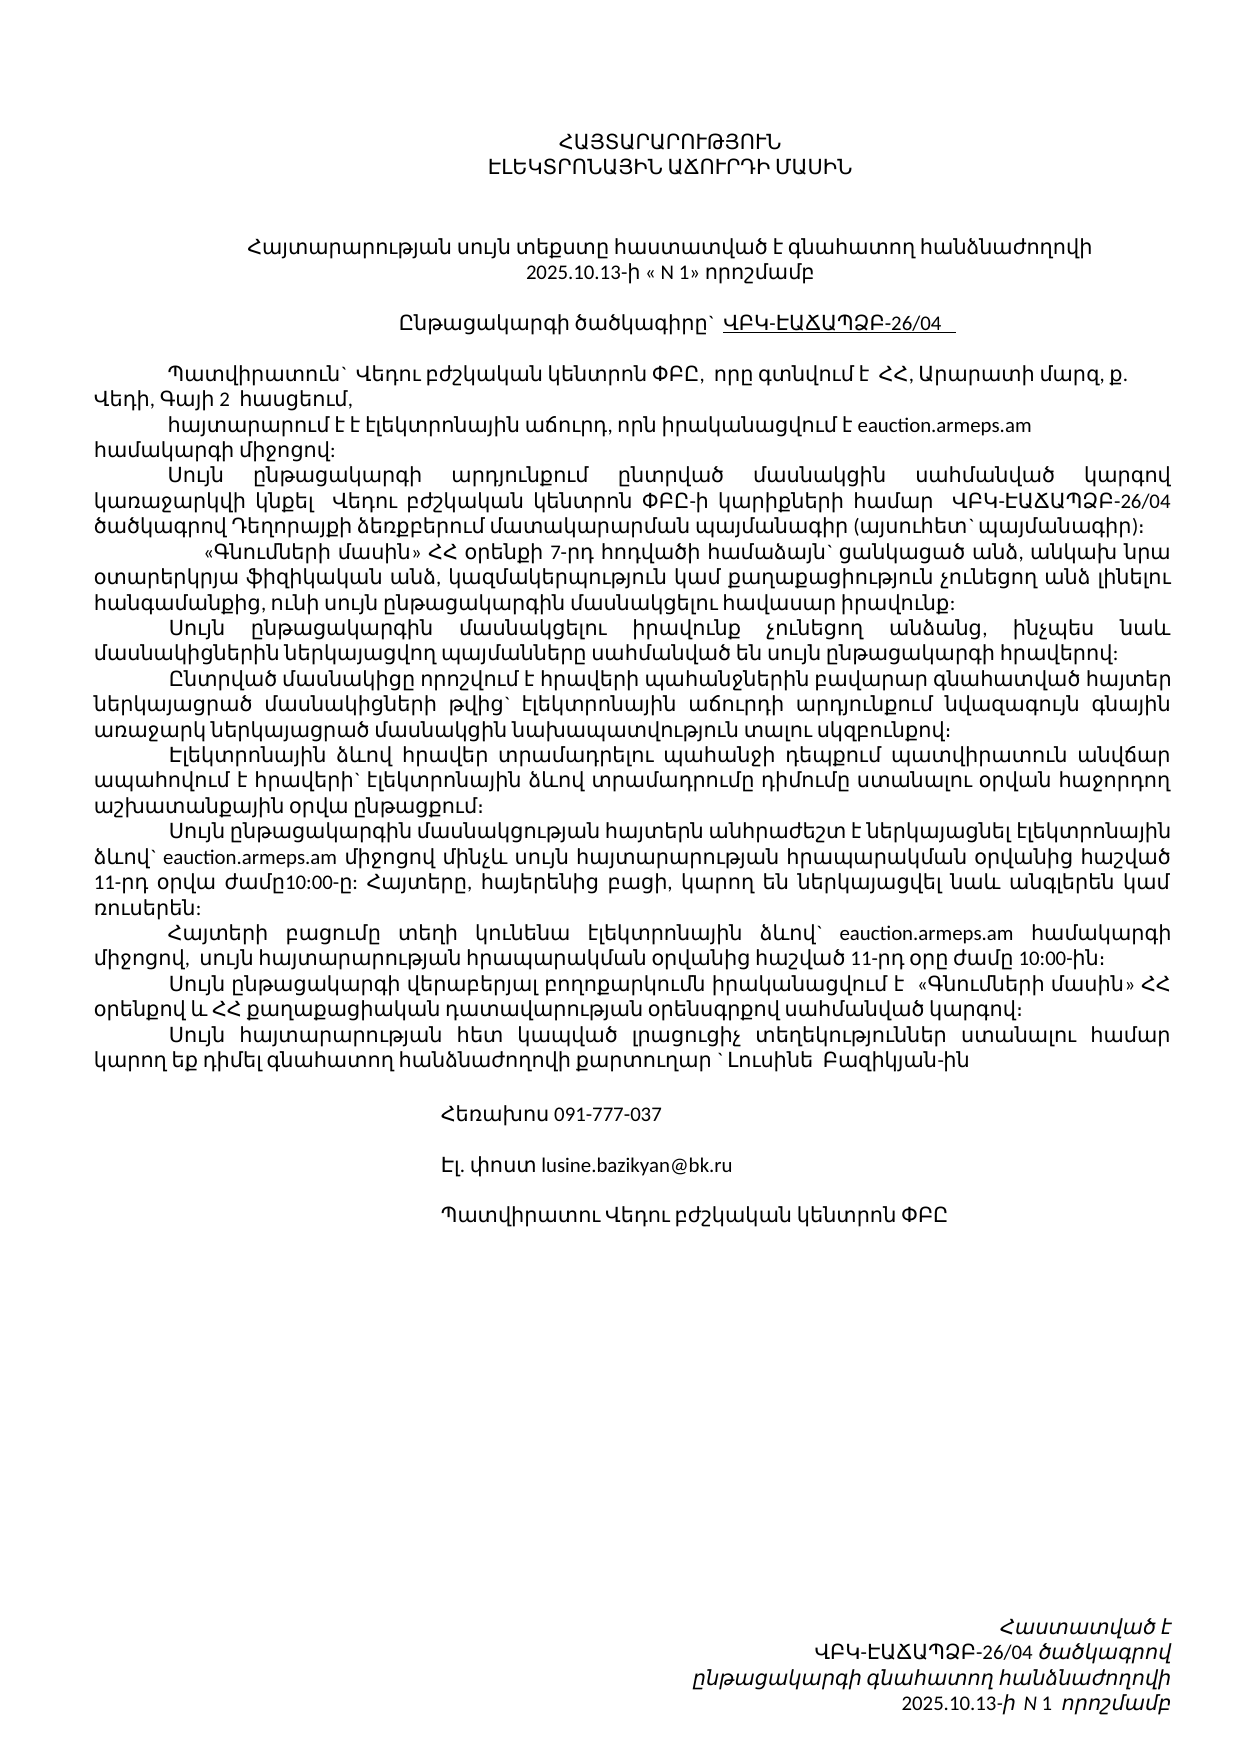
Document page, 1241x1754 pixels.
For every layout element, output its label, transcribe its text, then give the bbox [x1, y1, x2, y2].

text Հայտերի բացումը տեղի կունենա էլեկտրոնային ձևով` eauction.armeps.am համակարգի միջոցով, սույն հայտարարության հրապարակման օրվանից հաշված 11-րդ օրը ժամը 10:00-ին։ [94, 920, 1171, 971]
text Պատվիրատու Վեդու բժշկական կենտրոն ՓԲԸ [94, 1203, 1171, 1228]
text 2025.10.13 -ի « N 1» որոշմամբ [94, 259, 1171, 285]
text հայտարարում է է էլեկտրոնային աճուրդ, որն իրականացվում է eauction.armeps.am համակարգի միջոցով: [94, 412, 1171, 463]
text Հեռախոս 091-777-037 [94, 1101, 1171, 1126]
text Սույն հայտարարության հետ կապված լրացուցիչ տեղեկություններ ստանալու համար կարող եք դիմել գնահատող հանձնաժողովի քարտուղար ` Լուսինե Բազիկյան-ին [94, 1022, 1171, 1073]
text Էլ. փոստ lusine.bazikyan@bk.ru [94, 1152, 1171, 1177]
text ընթացակարգի գնահատող հանձնաժողովի [94, 1665, 1171, 1690]
text ՀԱՅՏԱՐԱՐՈՒԹՅՈՒՆ [94, 129, 1171, 154]
text Էլեկտրոնային ձևով հրավեր տրամադրելու պահանջի դեպքում պատվիրատուն անվճար ապահովում է հրավերի` էլեկտրոնային ձևով տրամադրումը դիմումը ստանալու օրվան հաջորդող աշխատանքային օրվա ընթացքում։ [94, 742, 1171, 818]
text Հայտարարության սույն տեքստը հաստատված է գնահատող հանձնաժողովի [94, 234, 1171, 259]
text ԷԼԵԿՏՐՈՆԱՅԻՆ ԱՃՈՒՐԴԻ ՄԱՍԻՆ [94, 154, 1171, 180]
text Սույն ընթացակարգին մասնակցելու իրավունք չունեցող անձանց, ինչպես նաև մասնակիցներին ներկայացվող պայմանները սահմանված են սույն ընթացակարգի հրավերով: [94, 615, 1171, 666]
text Սույն ընթացակարգի արդյունքում ընտրված մասնակցին սահմանված կարգով կառաջարկվի կնքել Վեդու բժշկական կենտրոն ՓԲԸ-ի կարիքների համար ՎԲԿ-ԷԱՃԱՊՁԲ-26/04 ծածկագրով Դեղորայքի ձեռքբերում մատակարարման պայմանագիր (այսուհետ` պայմանագիր)։ [94, 463, 1171, 539]
text ՎԲԿ-ԷԱՃԱՊՁԲ-26/04 ծածկագրով [94, 1639, 1171, 1665]
text Պատվիրատուն` Վեդու բժշկական կենտրոն ՓԲԸ, որը գտնվում է ՀՀ, Արարատի մարզ, ք. Վեդի, Գայի 2 հասցեում, [94, 361, 1171, 412]
text Սույն ընթացակարգի վերաբերյալ բողոքարկումն իրականացվում է «Գնումների մասին» ՀՀ օրենքով և ՀՀ քաղաքացիական դատավարության օրենսգրքով սահմանված կարգով։ [94, 971, 1171, 1022]
text Հաստատված է [94, 1614, 1171, 1639]
text 2025.10.13 -ի N 1 որոշմամբ [94, 1690, 1171, 1716]
text «Գնումների մասին» ՀՀ օրենքի 7-րդ հոդվածի համաձայն` ցանկացած անձ, անկախ նրա օտարերկրյա ֆիզիկական անձ, կազմակերպություն կամ քաղաքացիություն չունեցող անձ լինելու հանգամանքից, ունի սույն ընթացակարգին մասնակցելու հավասար իրավունք: [94, 539, 1171, 615]
text Ընտրված մասնակիցը որոշվում է հրավերի պահանջներին բավարար գնահատված հայտեր ներկայացրած մասնակիցների թվից` էլեկտրոնային աճուրդի արդյունքում նվազագույն գնային առաջարկ ներկայացրած մասնակցին նախապատվություն տալու սկզբունքով։ [94, 666, 1171, 742]
text Սույն ընթացակարգին մասնակցության հայտերն անհրաժեշտ է ներկայացնել էլեկտրոնային ձևով` eauction.armeps.am միջոցով մինչև սույն հայտարարության հրապարակման օրվանից հաշված 11-րդ օրվա ժամը10:00-ը: Հայտերը, հայերենից բացի, կարող են ներկայացվել նաև անգլերեն կամ ռուսերեն: [94, 818, 1171, 920]
text Ընթացակարգի ծածկագիրը` ՎԲԿ-ԷԱՃԱՊՁԲ-26/04 [94, 310, 1171, 336]
